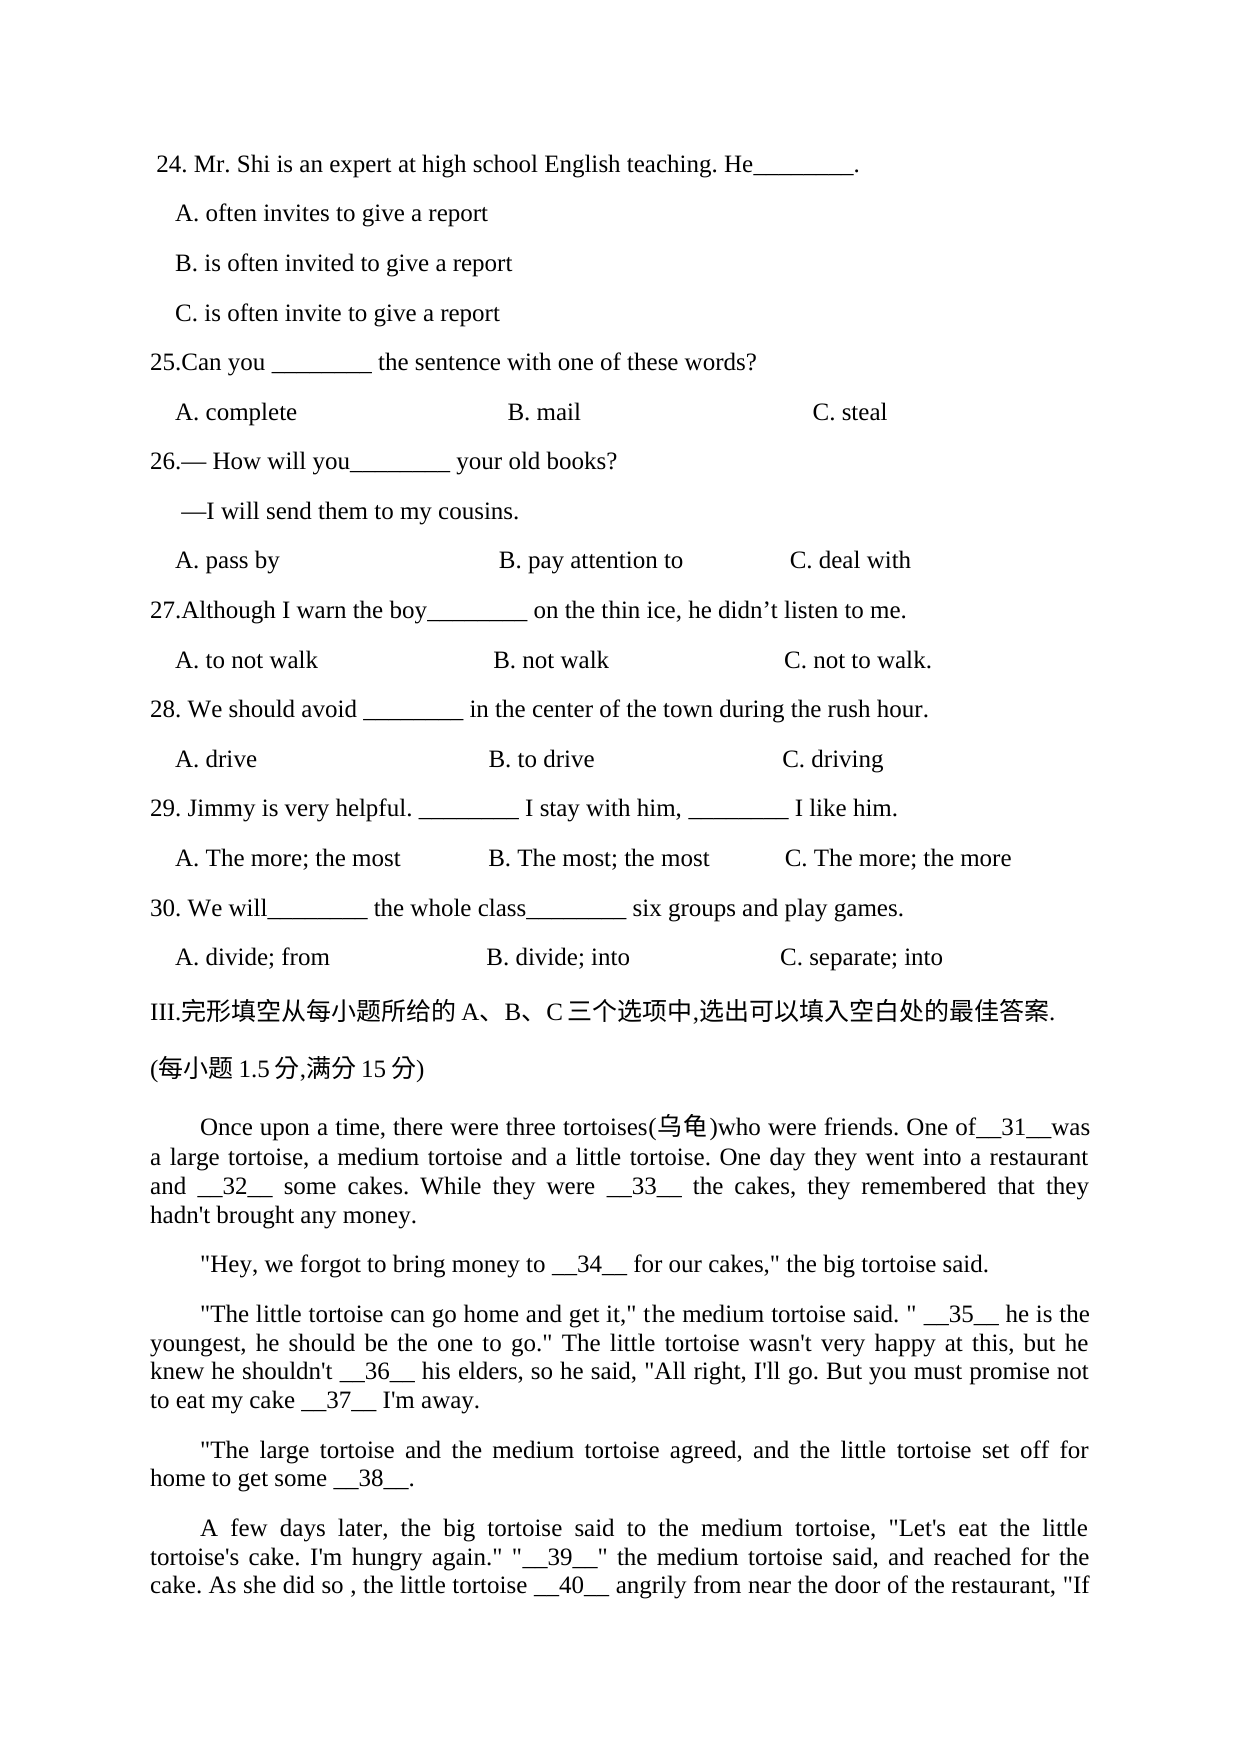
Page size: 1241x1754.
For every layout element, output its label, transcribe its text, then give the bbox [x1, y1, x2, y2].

text A. pass by B. pay attention to C. deal with [150, 546, 1090, 574]
text "The large tortoise and the medium tortoise agreed, and the little tortoise set off for home to get some __38__. [150, 1435, 1090, 1492]
text —I will send them to my cousins. [150, 496, 1090, 525]
text 29. Jimmy is very helpful. ________ I stay with him, ________ I like him. [150, 793, 1090, 822]
text (每小题1.5分,满分15分) [150, 1049, 1090, 1085]
text III.完形填空从每小题所给的A、B、C三个选项中,选出可以填入空白处的最佳答案. [150, 992, 1090, 1028]
text 25.Can you ________ the sentence with one of these words? [150, 347, 1090, 376]
text A. to not walk B. not walk C. not to walk. [150, 645, 1090, 673]
text A. The more; the most B. The most; the most C. The more; the more [150, 843, 1090, 872]
text "The little tortoise can go home and get it," the medium tortoise said. " __35__ he is the youngest, he should be the one to go." The little tortoise wasn't very happy at this, but he knew he shouldn't __36__ his elders, so he said, "All right, I'll go. But you must promise not to eat my cake __37__ I'm away. [150, 1299, 1090, 1414]
text "Hey, we forgot to bring money to __34__ for our cakes," the big tortoise said. [150, 1249, 1090, 1278]
text Once upon a time, there were three tortoises(乌龟)who were friends. One of__31__was a large tortoise, a medium tortoise and a little tortoise. One day they went into a restaurant and __32__ some cakes. While they were __33__ the cakes, they remembered that they hadn't brought any money. [150, 1106, 1090, 1228]
text 24. Mr. Shi is an expert at high school English teaching. He________. [150, 149, 1090, 178]
text A. drive B. to drive C. driving [150, 744, 1090, 773]
text B. is often invited to give a report [150, 248, 1090, 277]
text C. is often invite to give a report [150, 298, 1090, 326]
text A. divide; from B. divide; into C. separate; into [150, 942, 1090, 971]
text 26.— How will you________ your old books? [150, 446, 1090, 475]
text 27.Although I warn the boy________ on the thin ice, he didn’t listen to me. [150, 595, 1090, 624]
text A. often invites to give a report [150, 198, 1090, 227]
text 28. We should avoid ________ in the center of the town during the rush hour. [150, 694, 1090, 723]
text 30. We will________ the whole class________ six groups and play games. [150, 893, 1090, 921]
text A. complete B. mail C. steal [150, 397, 1090, 426]
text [150, 1513, 1090, 1599]
